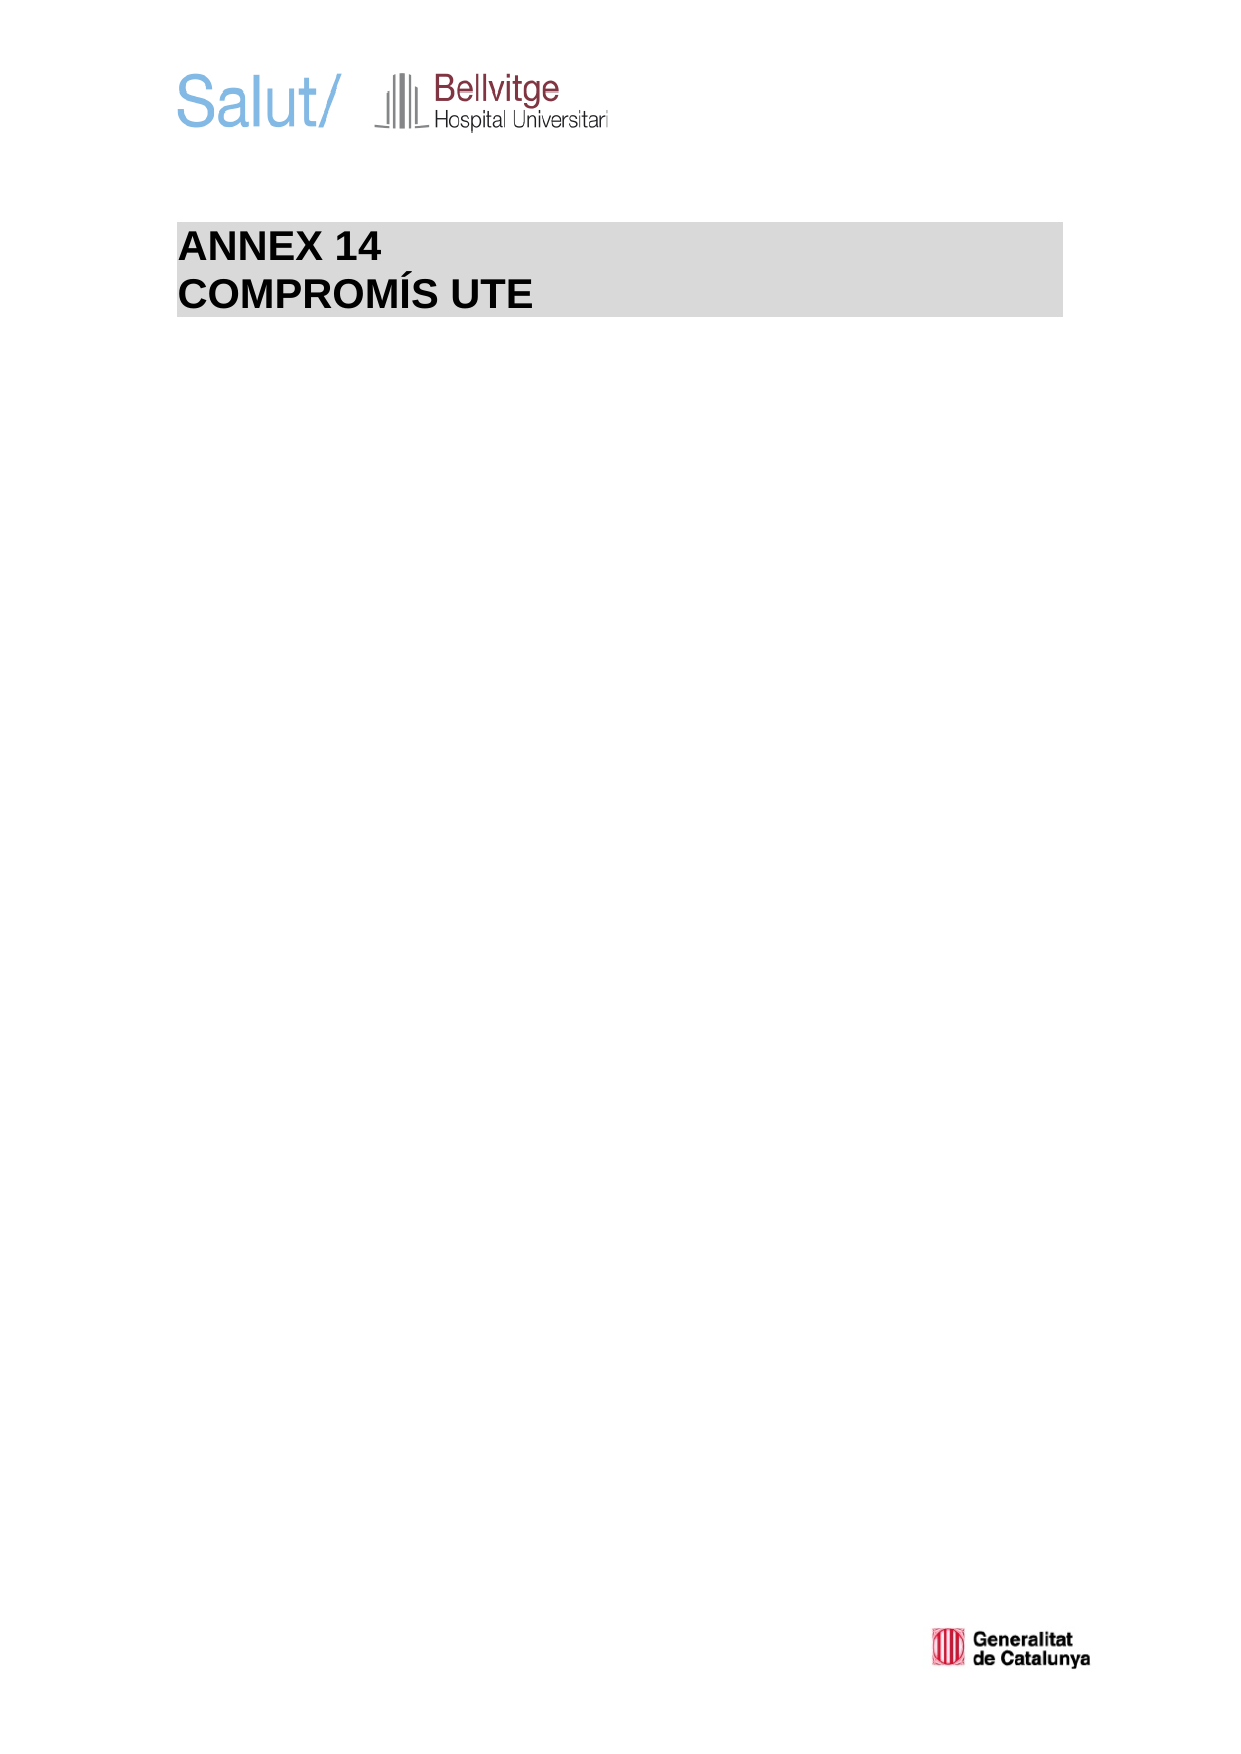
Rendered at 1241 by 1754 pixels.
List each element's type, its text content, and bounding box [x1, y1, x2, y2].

picture [177, 73, 608, 133]
text ANNEX 14 [177, 222, 1063, 269]
picture [893, 1621, 1129, 1674]
text COMPROMÍS UTE [177, 269, 1063, 317]
